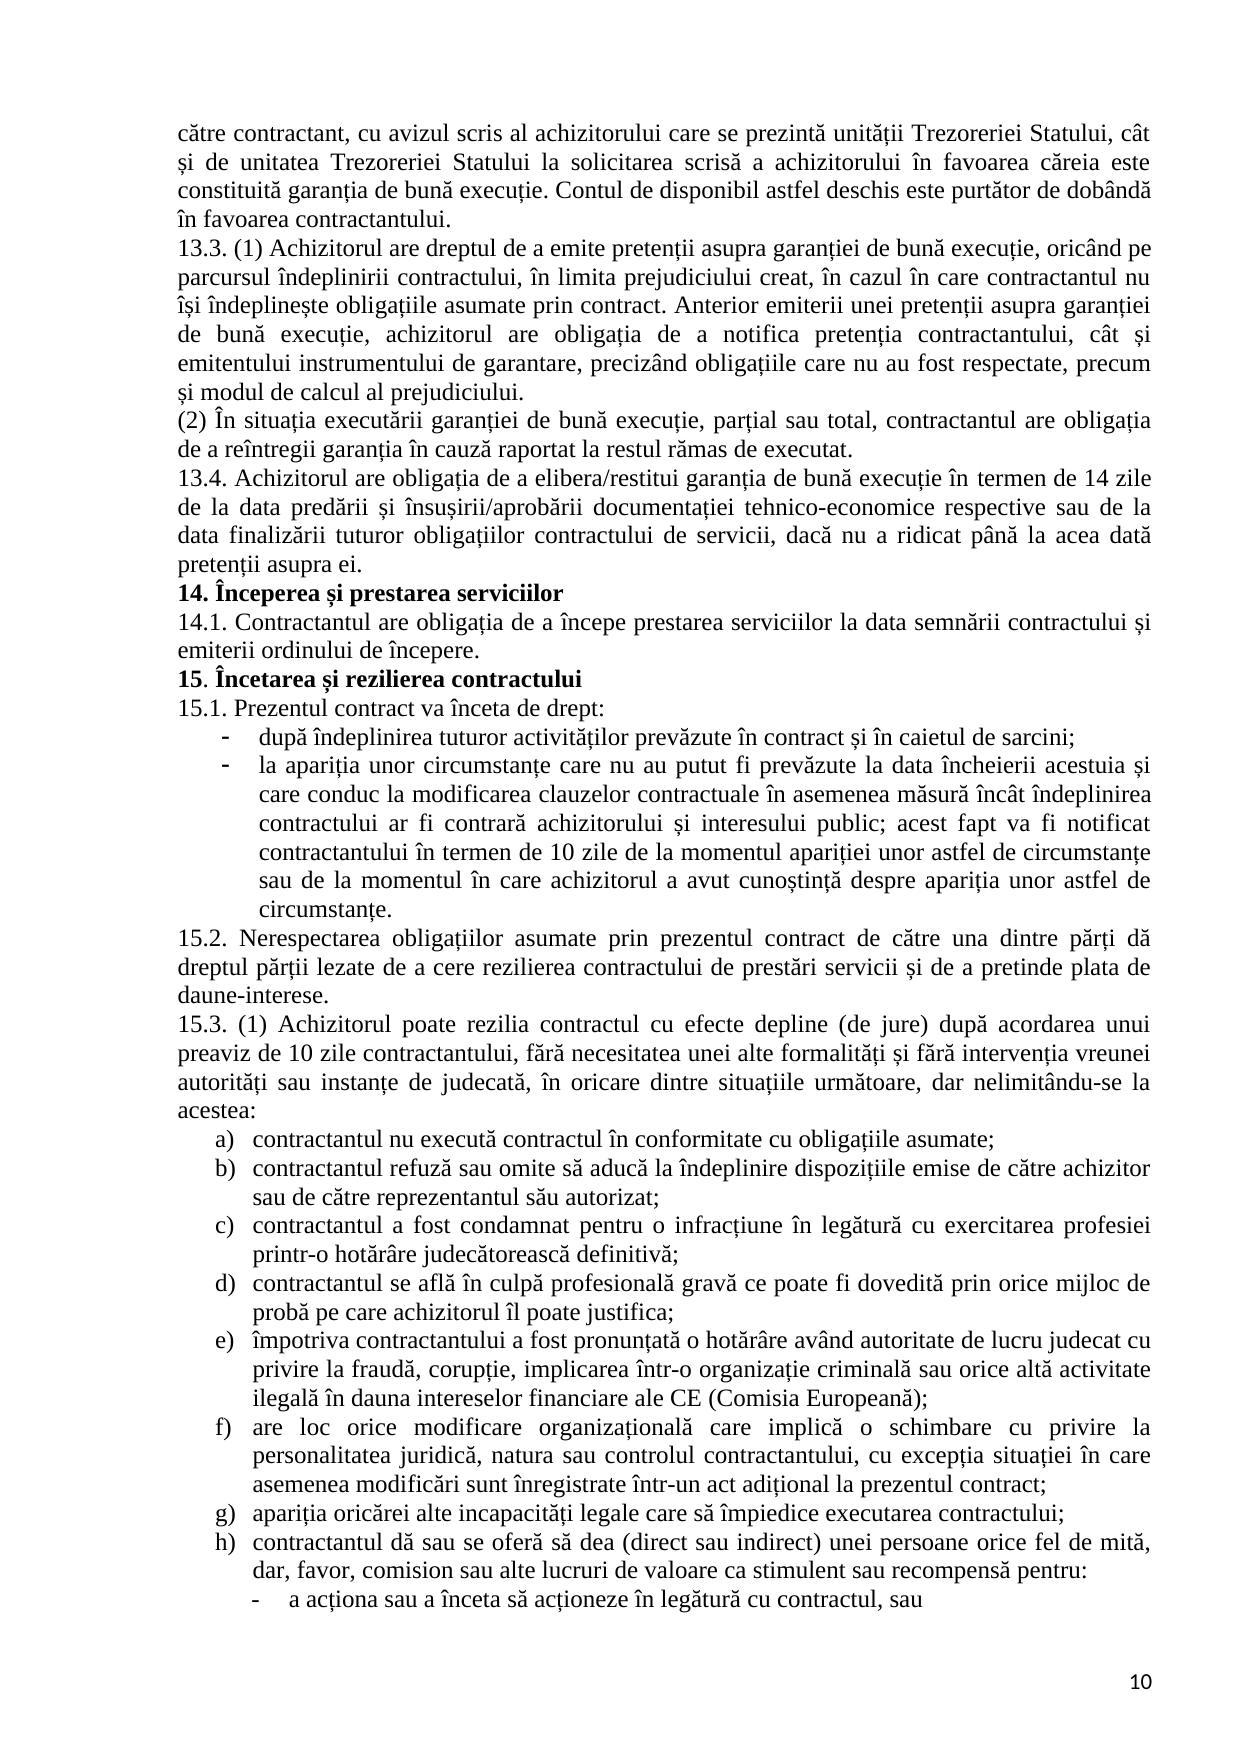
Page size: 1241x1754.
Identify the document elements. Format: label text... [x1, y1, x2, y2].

list la apariția unor circumstanțe care nu au putut fi prevăzute la data încheierii acestuia și care conduc la modificarea clauzelor contractuale în asemenea măsură încât îndeplinirea contractului ar fi contrară achizitorului și interesului public; acest fapt va fi notificat contractantului în termen de 10 zile de la momentul apariției unor astfel de circumstanțe sau de la momentul în care achizitorul a avut cunoștință despre apariția unor astfel de circumstanțe. [221, 751, 1152, 923]
list are loc orice modificare organizațională care implică o schimbare cu privire la personalitatea juridică, natura sau controlul contractantului, cu excepția situației în care asemenea modificări sunt înregistrate într-un act adițional la prezentul contract; [215, 1412, 1152, 1498]
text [177, 118, 1152, 233]
list contractantul nu execută contractul în conformitate cu obligațiile asumate; [215, 1124, 1152, 1153]
text 13.3. (1) Achizitorul are dreptul de a emite pretenții asupra garanției de bună execuție, oricând pe parcursul îndeplinirii contractului, în limita prejudiciului creat, în cazul în care contractantul nu își îndeplinește obligațiile asumate prin contract. Anterior emiterii unei pretenții asupra garanției de bună execuție, achizitorul are obligația de a notifica pretenția contractantului, cât și emitentului instrumentului de garantare, precizând obligațiile care nu au fost respectate, precum și modul de calcul al prejudiciului. [177, 233, 1152, 406]
text (2) În situația executării garanției de bună execuție, parțial sau total, contractantul are obligația de a reîntregii garanția în cauză raportat la restul rămas de executat. [177, 406, 1152, 463]
text 15.1. Prezentul contract va înceta de drept: [177, 693, 1152, 722]
list contractantul se află în culpă profesională gravă ce poate fi dovedită prin orice mijloc de probă pe care achizitorul îl poate justifica; [215, 1268, 1152, 1326]
text 15.2. Nerespectarea obligațiilor asumate prin prezentul contract de către una dintre părți dă dreptul părții lezate de a cere rezilierea contractului de prestări servicii și de a pretinde plata de daune-interese. [177, 923, 1152, 1009]
list apariția oricărei alte incapacități legale care să împiedice executarea contractului; [215, 1498, 1152, 1527]
list contractantul a fost condamnat pentru o infracțiune în legătură cu exercitarea profesiei printr-o hotărâre judecătorească definitivă; [215, 1211, 1152, 1268]
list împotriva contractantului a fost pronunțată o hotărâre având autoritate de lucru judecat cu privire la fraudă, corupție, implicarea într-o organizație criminală sau orice altă activitate ilegală în dauna intereselor financiare ale CE (Comisia Europeană); [215, 1326, 1152, 1412]
list după îndeplinirea tuturor activităților prevăzute în contract și în caietul de sarcini; [221, 722, 1152, 751]
text 15.3. (1) Achizitorul poate rezilia contractul cu efecte depline (de jure) după acordarea unui preaviz de 10 zile contractantului, fără necesitatea unei alte formalități și fără intervenția vreunei autorități sau instanțe de judecată, în oricare dintre situațiile următoare, dar nelimitându-se la acestea: [177, 1009, 1152, 1124]
list a acționa sau a înceta să acționeze în legătură cu contractul, sau [251, 1584, 1152, 1613]
list contractantul refuză sau omite să aducă la îndeplinire dispozițiile emise de către achizitor sau de către reprezentantul său autorizat; [215, 1153, 1152, 1211]
list contractantul dă sau se oferă să dea (direct sau indirect) unei persoane orice fel de mită, dar, favor, comision sau alte lucruri de valoare ca stimulent sau recompensă pentru: [215, 1527, 1152, 1584]
text 13.4. Achizitorul are obligația de a elibera/restitui garanția de bună execuție în termen de 14 zile de la data predării și însușirii/aprobării documentației tehnico-economice respective sau de la data finalizării tuturor obligațiilor contractului de servicii, dacă nu a ridicat până la acea dată pretenții asupra ei. [177, 463, 1152, 578]
text 14. Începerea și prestarea serviciilor [177, 578, 1152, 607]
text 15. Încetarea și rezilierea contractului [177, 664, 1152, 693]
text 14.1. Contractantul are obligația de a începe prestarea serviciilor la data semnării contractului și emiterii ordinului de începere. [177, 607, 1152, 664]
